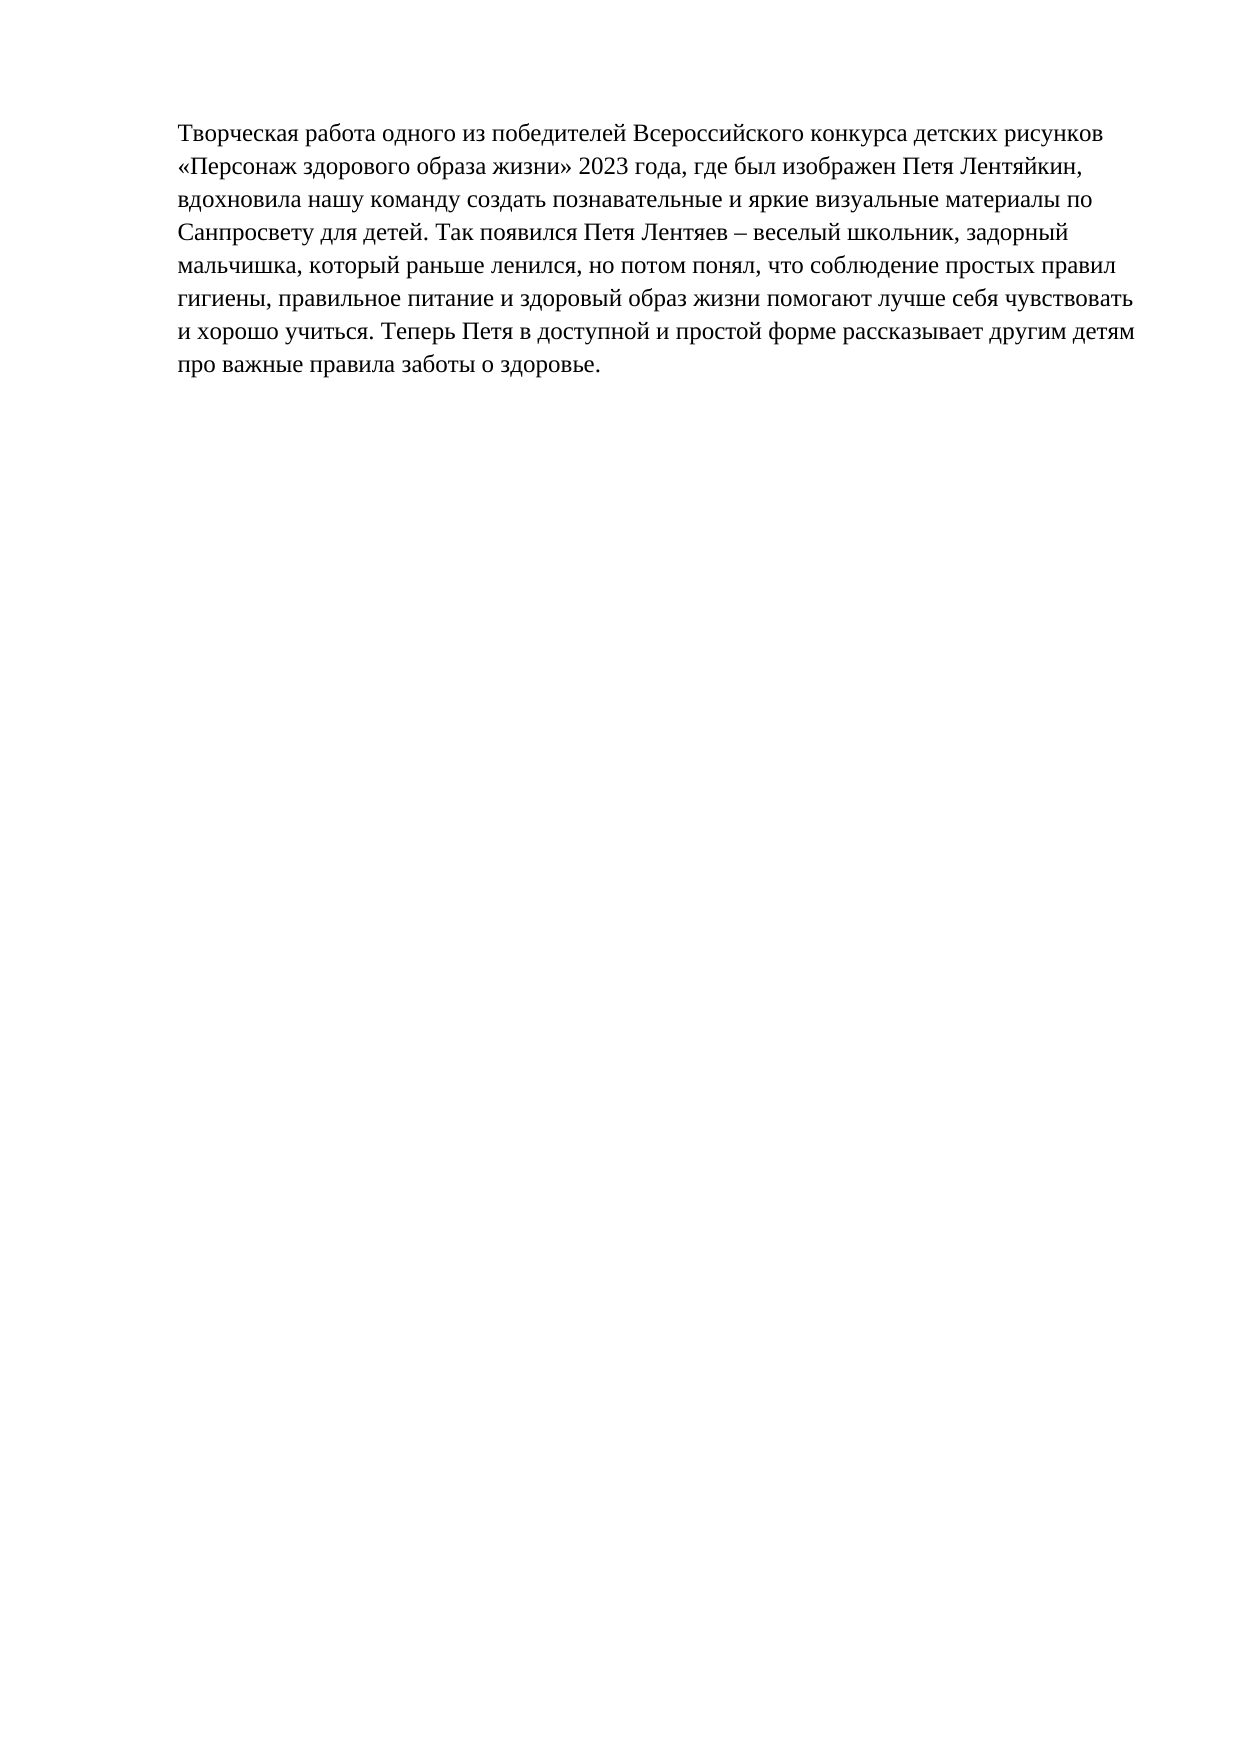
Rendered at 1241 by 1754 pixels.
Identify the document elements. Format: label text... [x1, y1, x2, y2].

text Творческая работа одного из победителей Всероссийского конкурса детских рисунков «Персонаж здорового образа жизни» 2023 года, где был изображен Петя Лентяйкин, вдохновила нашу команду создать познавательные и яркие визуальные материалы по Санпросвету для детей. Так появился Петя Лентяев – веселый школьник, задорный мальчишка, который раньше ленился, но потом понял, что соблюдение простых правил гигиены, правильное питание и здоровый образ жизни помогают лучше себя чувствовать и хорошо учиться. Теперь Петя в доступной и простой форме рассказывает другим детям про важные правила заботы о здоровье. [177, 118, 1152, 378]
